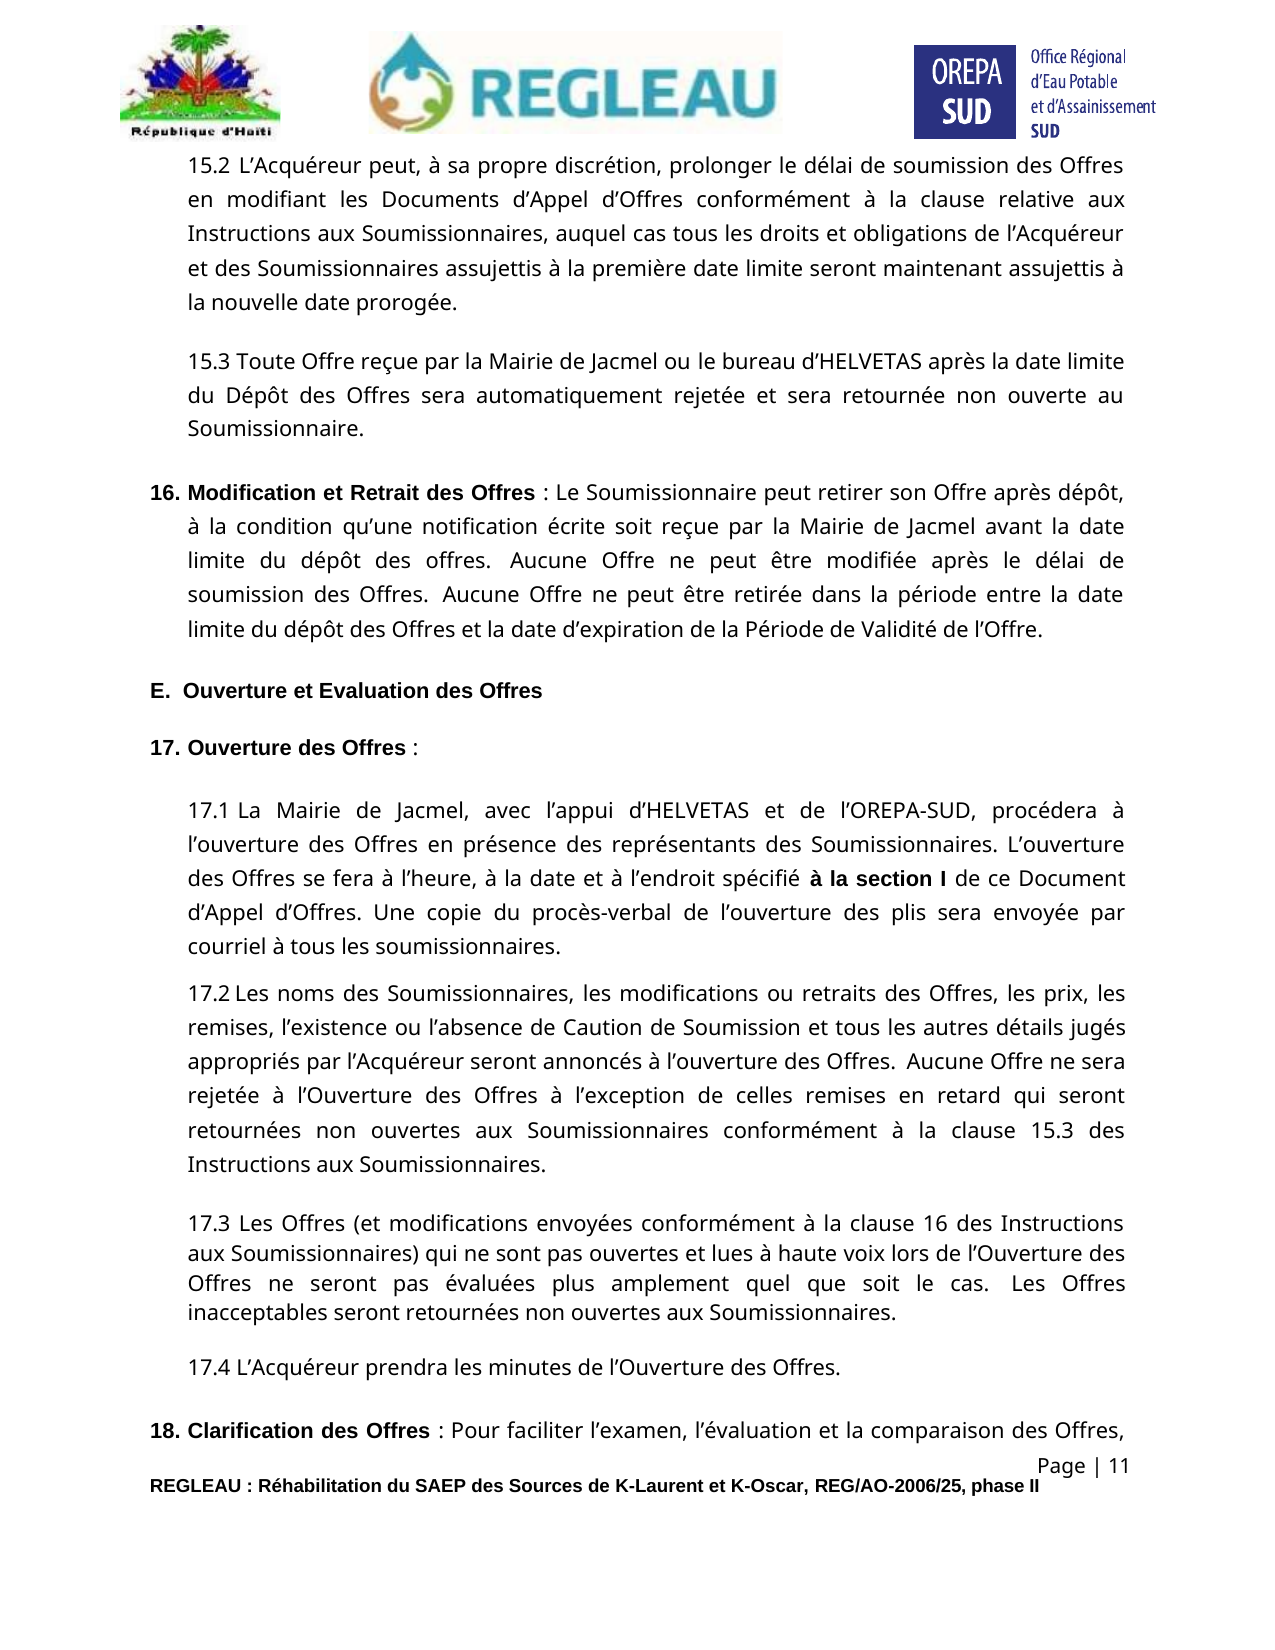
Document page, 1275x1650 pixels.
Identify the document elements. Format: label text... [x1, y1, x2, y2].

list Les noms des Soumissionnaires, les modifications ou retraits des Offres, les prix, les remises, l’existence ou l’absence de Caution de Soumission et tous les autres détails jugés appropriés par l’Acquéreur seront annoncés à l’ouverture des Offres. Aucune Offre ne sera rejetée à l’Ouverture des Offres à l’exception de celles remises en retard qui seront retournées non ouvertes aux Soumissionnaires conformément à la clause 15.3 des Instructions aux Soumissionnaires. [187, 978, 1126, 1179]
list Les Offres (et modifications envoyées conformément à la clause 16 des Instructions aux Soumissionnaires) qui ne sont pas ouvertes et lues à haute voix lors de l’Ouverture des Offres ne seront pas évaluées plus amplement quel que soit le cas. Les Offres inacceptables seront retournées non ouvertes aux Soumissionnaires. [187, 1208, 1126, 1327]
list L’Acquéreur peut, à sa propre discrétion, prolonger le délai de soumission des Offres en modifiant les Documents d’Appel d’Offres conformément à la clause relative aux Instructions aux Soumissionnaires, auquel cas tous les droits et obligations de l’Acquéreur et des Soumissionnaires assujettis à la première date limite seront maintenant assujettis à la nouvelle date prorogée. [187, 150, 1125, 316]
picture [368, 31, 783, 134]
list L’Acquéreur prendra les minutes de l’Ouverture des Offres. [187, 1352, 1237, 1382]
list Ouverture des Offres : [150, 731, 1237, 761]
list La Mairie de Jacmel, avec l’appui d’HELVETAS et de l’OREPA-SUD, procédera à l’ouverture des Offres en présence des représentants des Soumissionnaires. L’ouverture des Offres se fera à l’heure, à la date et à l’endroit spécifié à la section I de ce Document d’Appel d’Offres. Une copie du procès-verbal de l’ouverture des plis sera envoyée par courriel à tous les soumissionnaires. [187, 795, 1126, 961]
subtitle Ouverture et Evaluation des Offres [150, 678, 1237, 703]
list Modification et Retrait des Offres : Le Soumissionnaire peut retirer son Offre après dépôt, à la condition qu’une notification écrite soit reçue par la Mairie de Jacmel avant la date limite du dépôt des offres. Aucune Offre ne peut être modifiée après le délai de soumission des Offres. Aucune Offre ne peut être retirée dans la période entre la date limite du dépôt des Offres et la date d’expiration de la Période de Validité de l’Offre. [150, 477, 1126, 643]
list Toute Offre reçue par la Mairie de Jacmel ou le bureau d’HELVETAS après la date limite du Dépôt des Offres sera automatiquement rejetée et sera retournée non ouverte au Soumissionnaire. [187, 346, 1126, 443]
picture [120, 25, 281, 142]
